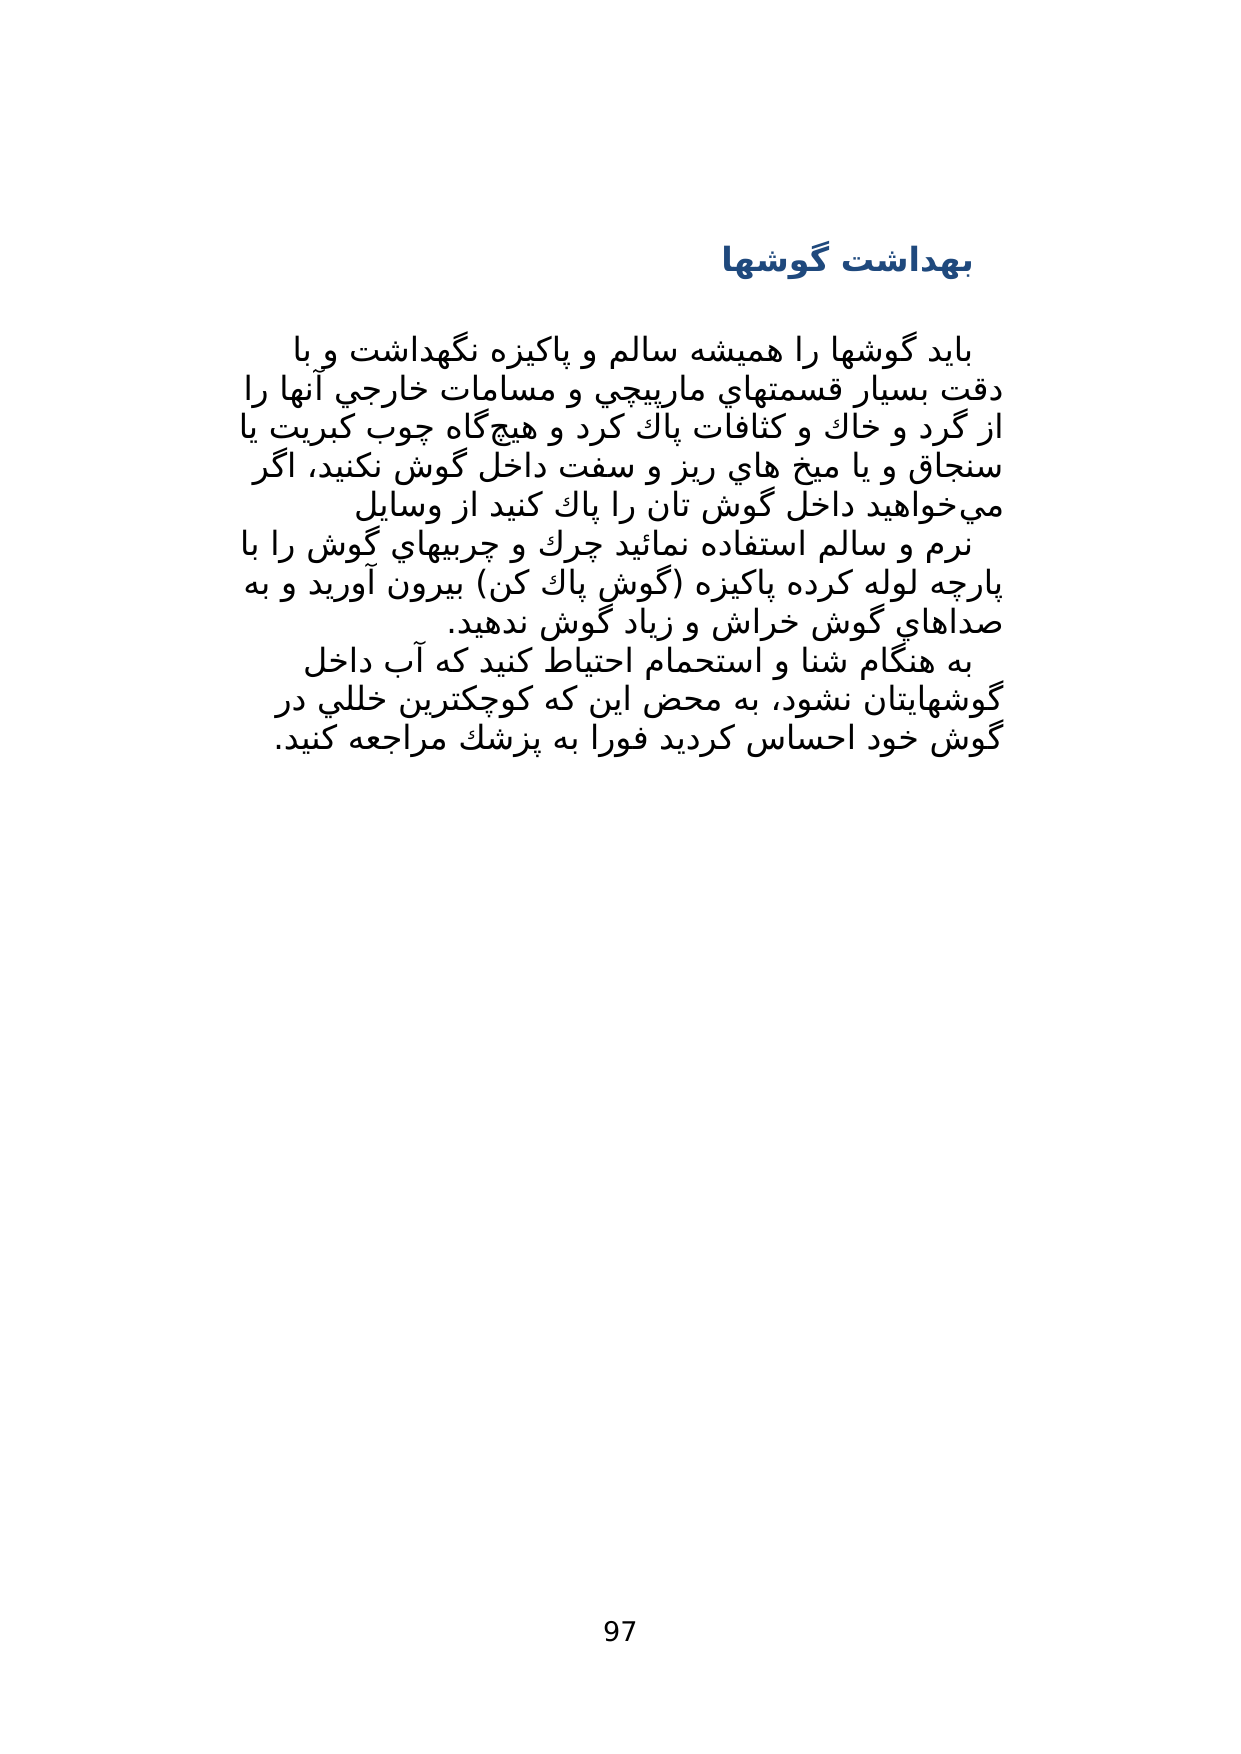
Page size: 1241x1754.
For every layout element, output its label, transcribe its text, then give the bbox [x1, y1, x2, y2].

text نرم و سالم استفاده نمائيد چرك و چربيهاي گوش را با پارچه لوله كرده پاكيزه (گوش پاك كن) بيرون آوريد و به صداهاي گوش خراش و زياد گوش ندهيد. [236, 524, 1004, 641]
subtitle بهداشت گوشها [236, 241, 1004, 279]
text بايد گوشها را هميشه سالم و پاكيزه نگهداشت و با دقت بسيار قسمتهاي مارپيچي و مسامات خارجي آنها را از گرد و خاك و كثافات پاك كرد و هيچ‌گاه چوب كبريت يا سنجاق و يا ميخ هاي ريز و سفت داخل گوش نكنيد، اگر مي‌خواهيد داخل گوش تان را پاك كنيد از وسايل [236, 330, 1004, 524]
text به هنگام شنا و استحمام احتياط كنيد كه آب داخل گوشهايتان نشود، به محض اين كه كوچكترين خللي در گوش خود احساس كرديد فورا به پزشك مراجعه كنيد. [236, 641, 1004, 758]
